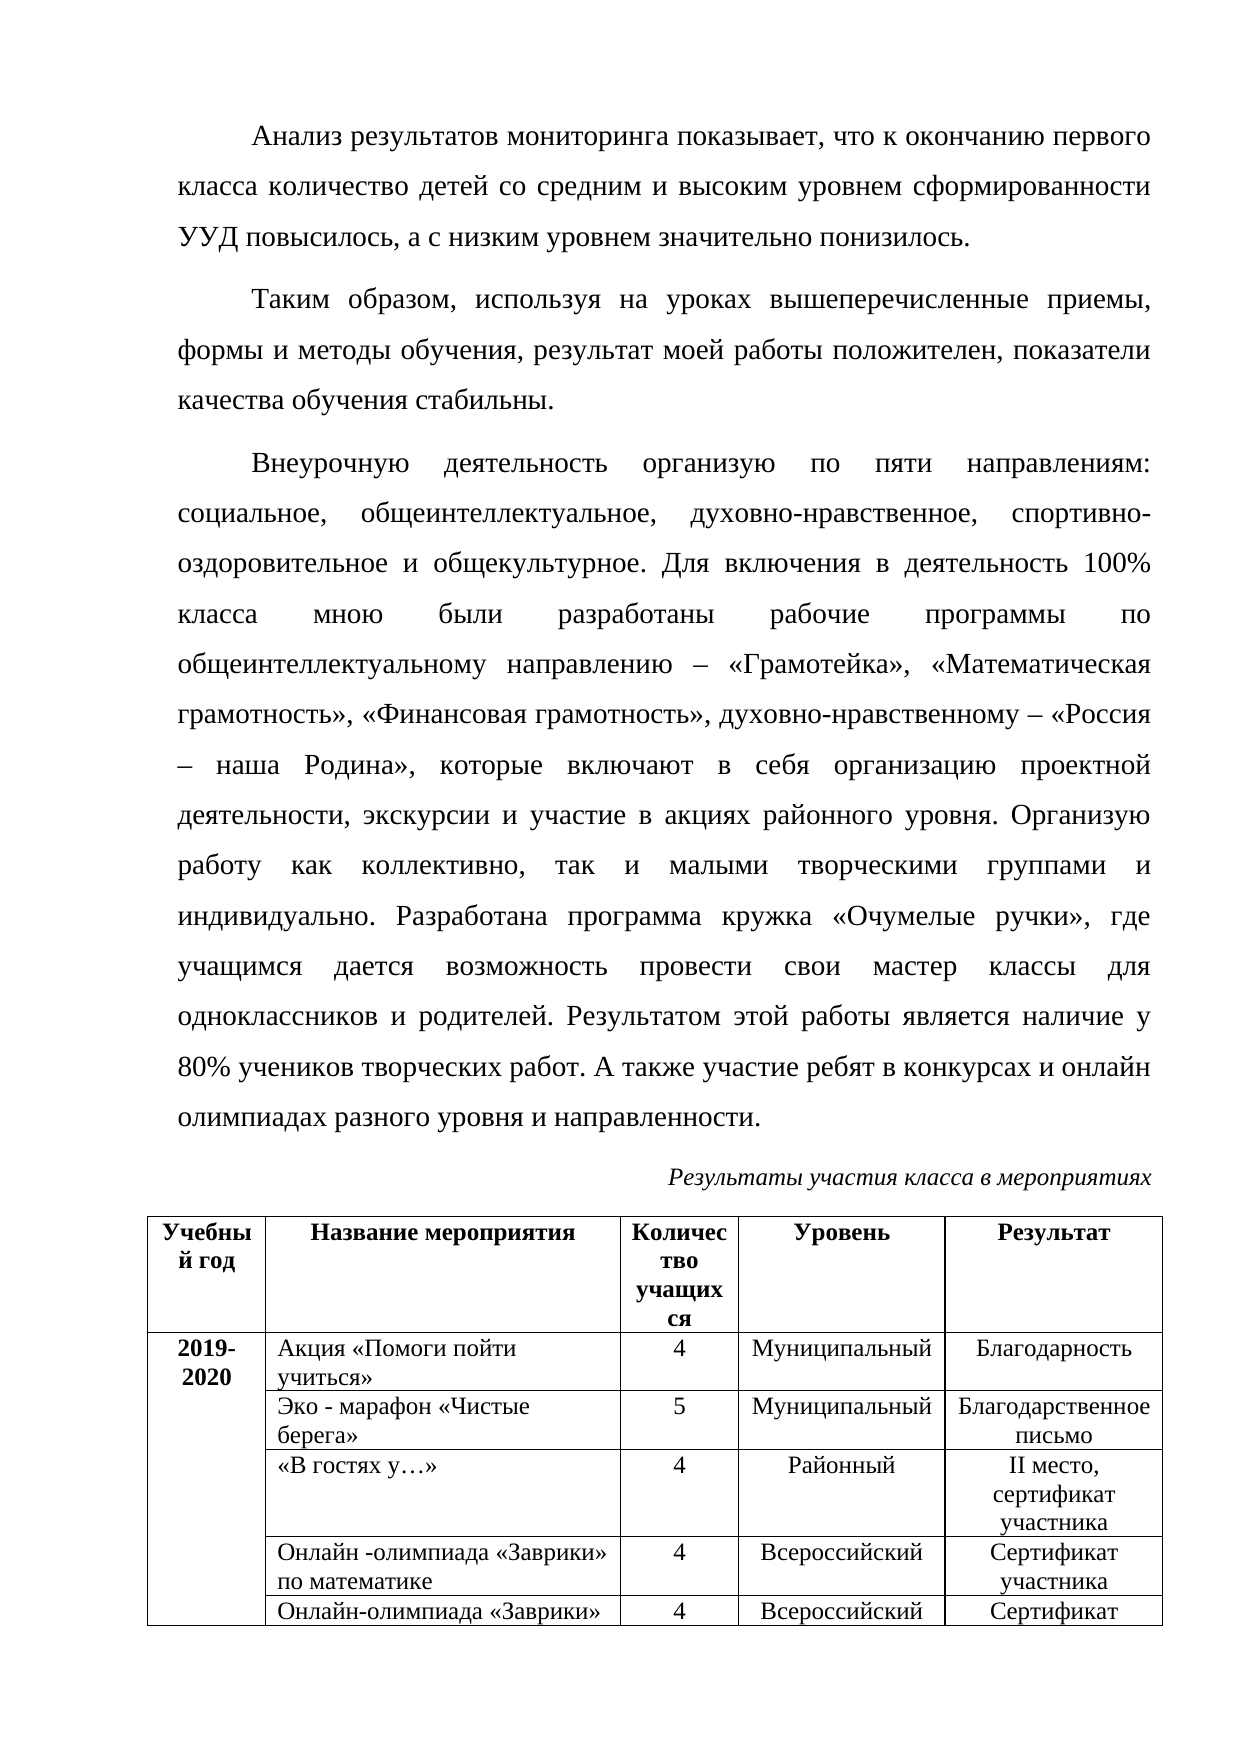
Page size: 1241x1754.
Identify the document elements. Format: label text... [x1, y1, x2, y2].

table_cell Благодарственное письмо [946, 1391, 1162, 1449]
text Внеурочную деятельность организую по пяти направлениям: социальное, общеинтеллектуальное, духовно-нравственное, спортивно-оздоровительное и общекультурное. Для включения в деятельность 100% класса мною были разработаны рабочие программы по общеинтеллектуальному направлению – «Грамотейка», «Математическая грамотность», «Финансовая грамотность», духовно-нравственному – «Россия – наша Родина», которые включают в себя организацию проектной деятельности, экскурсии и участие в акциях районного уровня. Организую работу как коллективно, так и малыми творческими группами и индивидуально. Разработана программа кружка «Очумелые ручки», где учащимся дается возможность провести свои мастер классы для одноклассников и родителей. Результатом этой работы является наличие у 80% учеников творческих работ. А также участие ребят в конкурсах и онлайн олимпиадах разного уровня и направленности. [177, 445, 1152, 1133]
table_cell 4 [621, 1537, 738, 1595]
table_cell Районный [739, 1450, 944, 1536]
table_header Учебный год [148, 1217, 265, 1332]
table_cell Всероссийский [739, 1596, 944, 1624]
table_cell II место, сертификат участника [946, 1450, 1162, 1536]
table_cell 4 [621, 1596, 738, 1624]
table_cell 5 [621, 1391, 738, 1449]
text Таким образом, используя на уроках вышеперечисленные приемы, формы и методы обучения, результат моей работы положителен, показатели качества обучения стабильны. [177, 282, 1152, 416]
table_cell Эко - марафон «Чистые берега» [266, 1391, 620, 1449]
table_cell Благодарность [946, 1333, 1162, 1390]
table_cell Муниципальный [739, 1391, 944, 1449]
table_header Название мероприятия [266, 1217, 620, 1332]
table_header Уровень [739, 1217, 944, 1332]
table_cell 2019-2020 [148, 1333, 265, 1624]
table_cell Муниципальный [739, 1333, 944, 1390]
table_cell 4 [621, 1450, 738, 1536]
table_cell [266, 1596, 620, 1624]
table_cell «В гостях у…» [266, 1450, 620, 1536]
table_header Результат [946, 1217, 1162, 1332]
table_cell Сертификат участника [946, 1537, 1162, 1595]
text Результаты участия класса в мероприятиях [177, 1162, 1152, 1191]
table_cell Всероссийский [739, 1537, 944, 1595]
table_cell Онлайн -олимпиада «Заврики» по математике [266, 1537, 620, 1595]
table_cell 4 [621, 1333, 738, 1390]
text Анализ результатов мониторинга показывает, что к окончанию первого класса количество детей со средним и высоким уровнем сформированности УУД повысилось, а с низким уровнем значительно понизилось. [177, 118, 1152, 252]
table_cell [946, 1596, 1162, 1624]
table_cell Акция «Помоги пойти учиться» [266, 1333, 620, 1390]
table_header Количество учащихся [621, 1217, 738, 1332]
